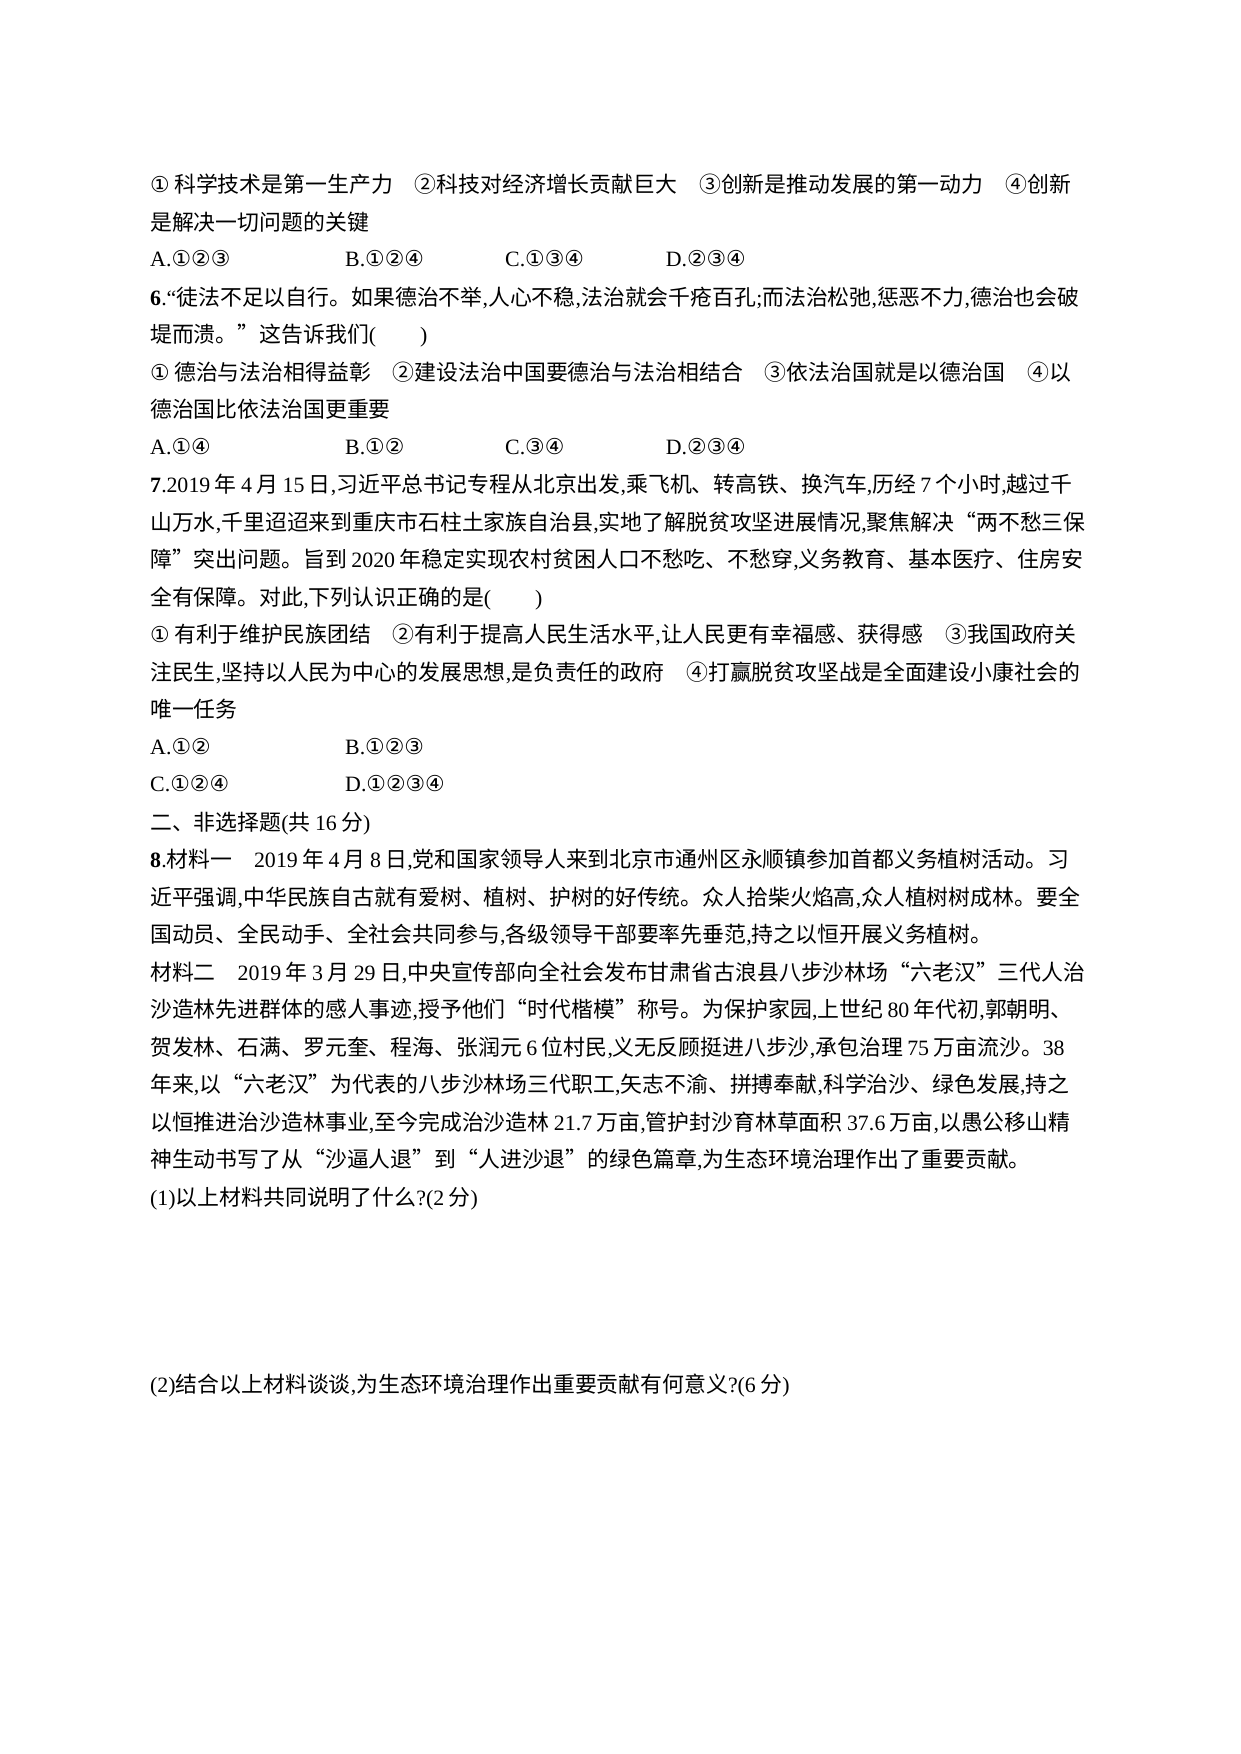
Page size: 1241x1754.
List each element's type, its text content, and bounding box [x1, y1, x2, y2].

text ①有利于维护民族团结 ②有利于提高人民生活水平,让人民更有幸福感、获得感 ③我国政府关注民生,坚持以人民为中心的发展思想,是负责任的政府 ④打赢脱贫攻坚战是全面建设小康社会的唯一任务 [150, 614, 1090, 727]
text ①科学技术是第一生产力 ②科技对经济增长贡献巨大 ③创新是推动发展的第一动力 ④创新是解决一切问题的关键 [150, 164, 1090, 239]
text 7.2019年4月15日,习近平总书记专程从北京出发,乘飞机、转高铁、换汽车,历经7个小时,越过千山万水,千里迢迢来到重庆市石柱土家族自治县,实地了解脱贫攻坚进展情况,聚焦解决“两不愁三保障”突出问题。旨到2020年稳定实现农村贫困人口不愁吃、不愁穿,义务教育、基本医疗、住房安全有保障。对此,下列认识正确的是( ) [150, 464, 1090, 614]
text A.①② B.①②③ [150, 727, 1090, 764]
text (1)以上材料共同说明了什么?(2分) [150, 1177, 1090, 1214]
text 6.“徒法不足以自行。如果德治不举,人心不稳,法治就会千疮百孔;而法治松弛,惩恶不力,德治也会破堤而溃。”这告诉我们( ) [150, 277, 1090, 352]
text A.①②③ B.①②④ C.①③④ D.②③④ [150, 239, 1090, 277]
text ①德治与法治相得益彰 ②建设法治中国要德治与法治相结合 ③依法治国就是以德治国 ④以德治国比依法治国更重要 [150, 352, 1090, 427]
text A.①④ B.①② C.③④ D.②③④ [150, 427, 1090, 464]
text 材料二 2019年3月29日,中央宣传部向全社会发布甘肃省古浪县八步沙林场“六老汉”三代人治沙造林先进群体的感人事迹,授予他们“时代楷模”称号。为保护家园,上世纪80年代初,郭朝明、贺发林、石满、罗元奎、程海、张润元6位村民,义无反顾挺进八步沙,承包治理75万亩流沙。38年来,以“六老汉”为代表的八步沙林场三代职工,矢志不渝、拼搏奉献,科学治沙、绿色发展,持之以恒推进治沙造林事业,至今完成治沙造林21.7万亩,管护封沙育林草面积37.6万亩,以愚公移山精神生动书写了从“沙逼人退”到“人进沙退”的绿色篇章,为生态环境治理作出了重要贡献。 [150, 952, 1090, 1177]
text C.①②④ D.①②③④ [150, 764, 1090, 802]
text (2)结合以上材料谈谈,为生态环境治理作出重要贡献有何意义?(6分) [150, 1364, 1090, 1402]
text 二、非选择题(共16分) [150, 802, 1090, 839]
text 8.材料一 2019年4月8日,党和国家领导人来到北京市通州区永顺镇参加首都义务植树活动。习近平强调,中华民族自古就有爱树、植树、护树的好传统。众人拾柴火焰高,众人植树树成林。要全国动员、全民动手、全社会共同参与,各级领导干部要率先垂范,持之以恒开展义务植树。 [150, 839, 1090, 952]
